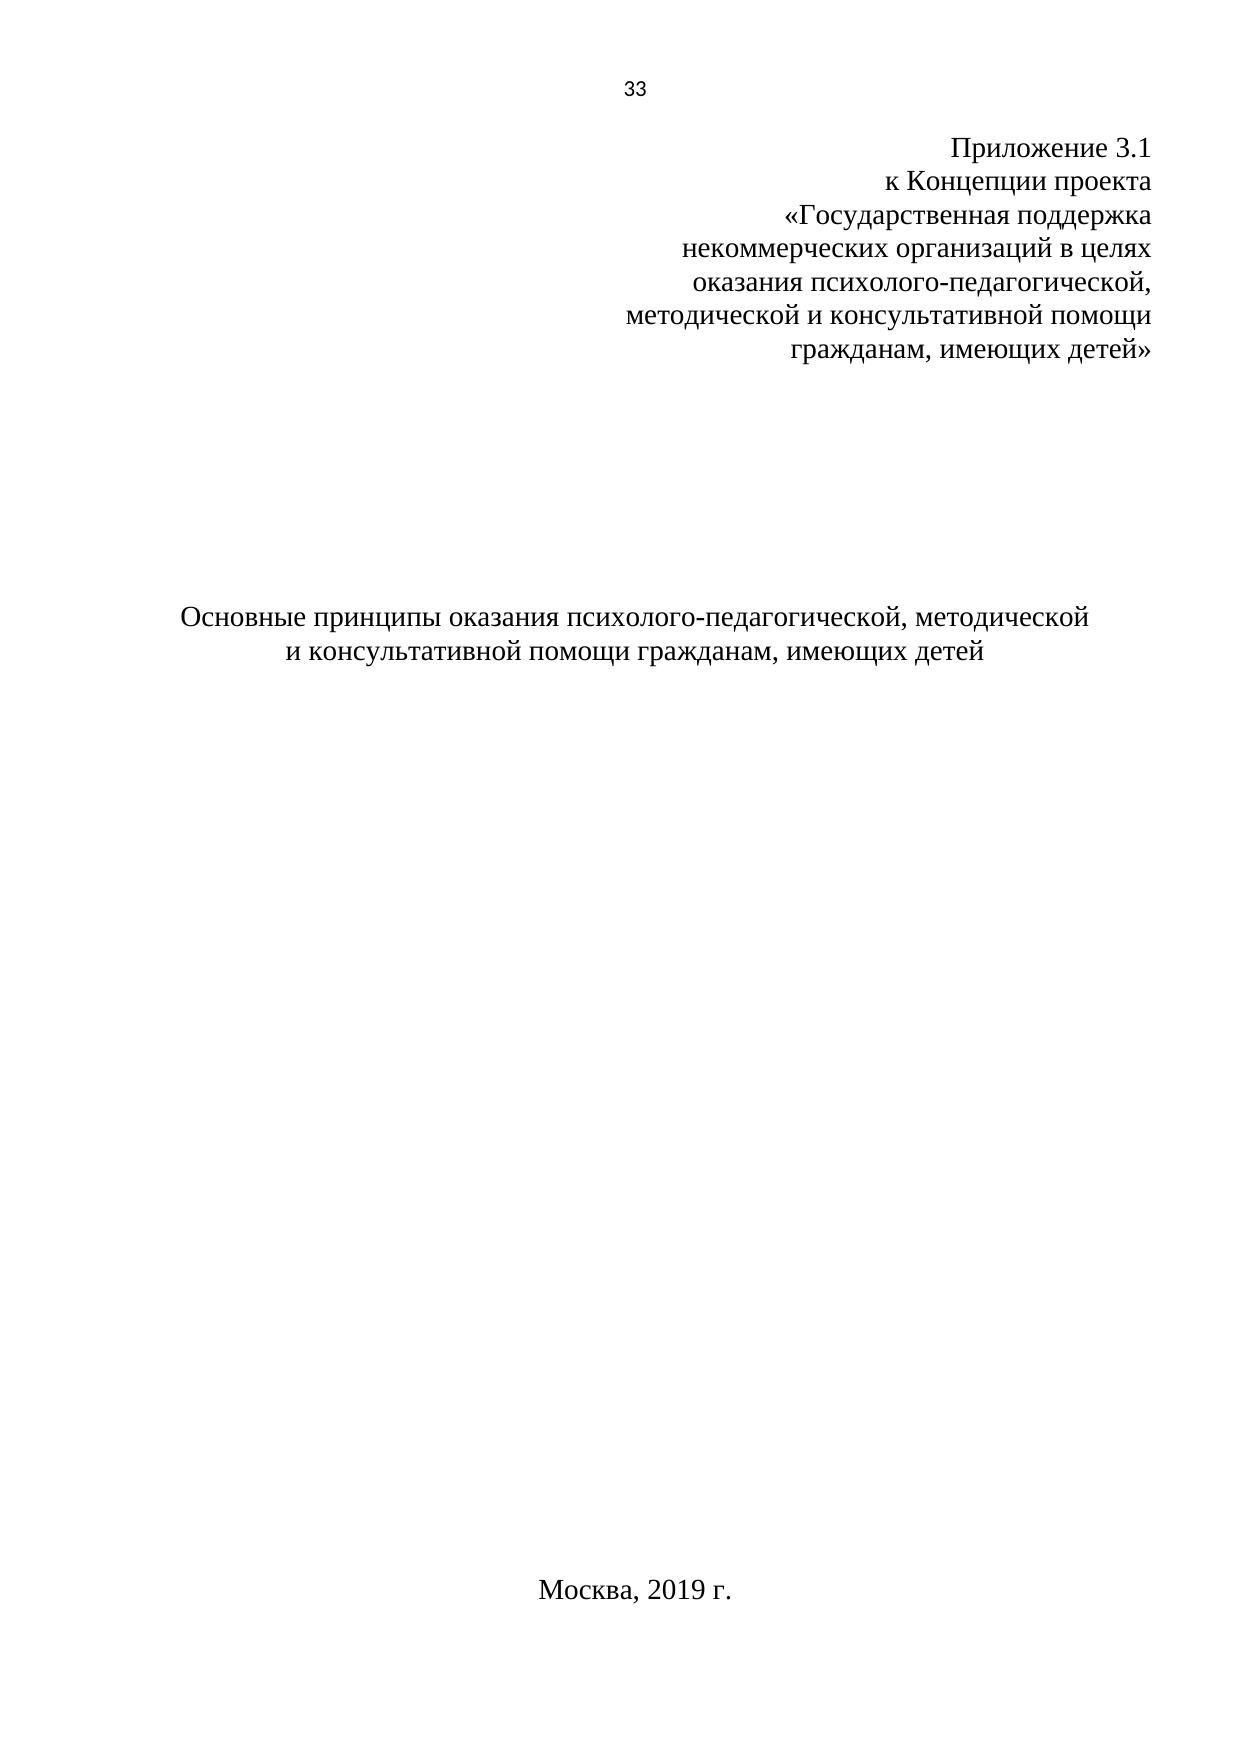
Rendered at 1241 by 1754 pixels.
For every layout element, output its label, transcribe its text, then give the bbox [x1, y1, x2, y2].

text Приложение 3.1 к Концепции проекта [118, 130, 1152, 197]
text оказания психолого-педагогической, [118, 264, 1152, 297]
text некоммерческих организаций в целях [118, 230, 1152, 264]
text методической и консультативной помощи [118, 297, 1152, 331]
text гражданам, имеющих детей» [118, 331, 1152, 364]
text Основные принципы оказания психолого-педагогической, методической [118, 599, 1152, 633]
text и консультативной помощи гражданам, имеющих детей [118, 633, 1152, 666]
text «Государственная поддержка [118, 197, 1152, 230]
text Москва, 2019 г. [118, 1572, 1152, 1606]
